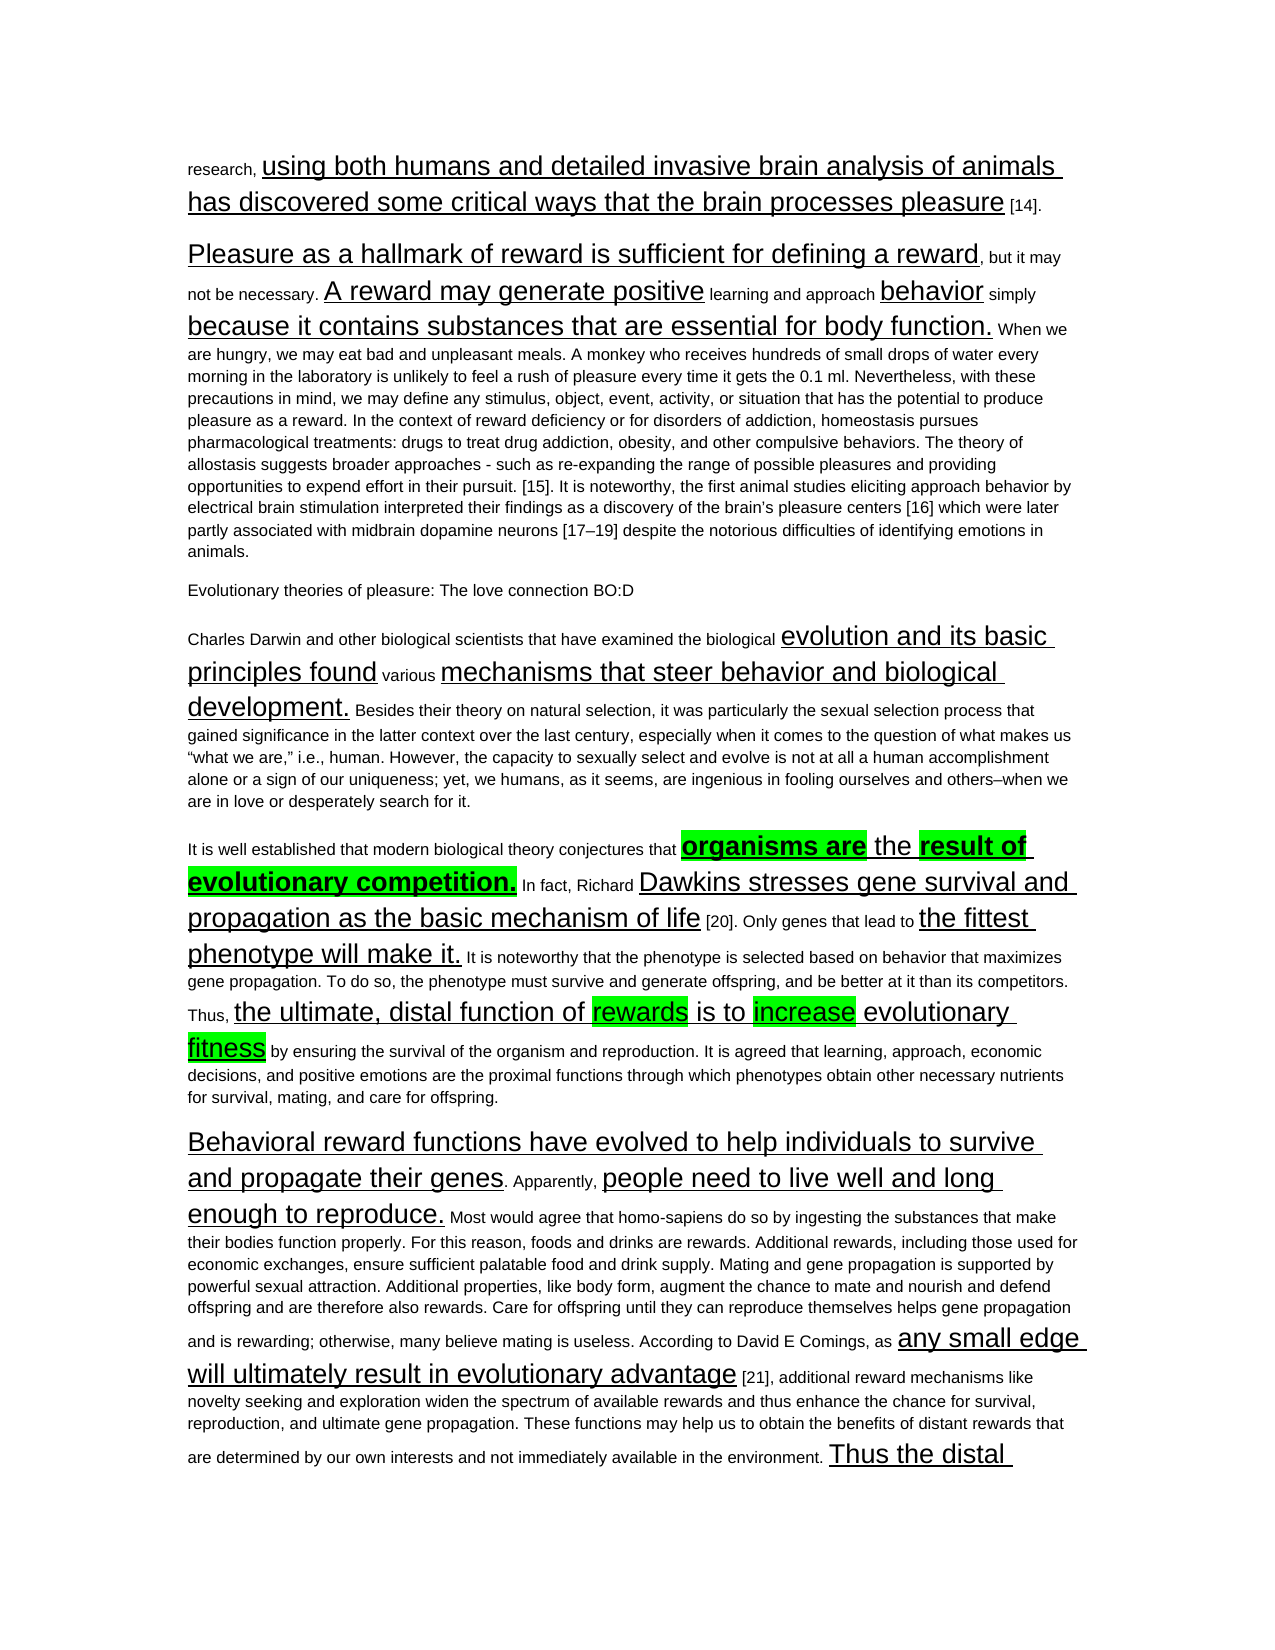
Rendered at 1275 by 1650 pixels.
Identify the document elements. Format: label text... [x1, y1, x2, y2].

text Evolutionary theories of pleasure: The love connection BO:D [187, 581, 1087, 600]
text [187, 150, 1087, 217]
text Charles Darwin and other biological scientists that have examined the biological evolution and its basic principles found various mechanisms that steer behavior and biological development. Besides their theory on natural selection, it was particularly the sexual selection process that gained significance in the latter context over the last century, especially when it comes to the question of what makes us “what we are,” i.e., human. However, the capacity to sexually select and evolve is not at all a human accomplishment alone or a sign of our uniqueness; yet, we humans, as it seems, are ingenious in fooling ourselves and others–when we are in love or desperately search for it. [187, 619, 1087, 811]
text It is well established that modern biological theory conjectures that organisms are the result of evolutionary competition. In fact, Richard Dawkins stresses gene survival and propagation as the basic mechanism of life [20]. Only genes that lead to the fittest phenotype will make it. It is noteworthy that the phenotype is selected based on behavior that maximizes gene propagation. To do so, the phenotype must survive and generate offspring, and be better at it than its competitors. Thus, the ultimate, distal function of rewards is to increase evolutionary fitness by ensuring the survival of the organism and reproduction. It is agreed that learning, approach, economic decisions, and positive emotions are the proximal functions through which phenotypes obtain other necessary nutrients for survival, mating, and care for offspring. [187, 830, 1087, 1107]
text Pleasure as a hallmark of reward is sufficient for defining a reward, but it may not be necessary. A reward may generate positive learning and approach behavior simply because it contains substances that are essential for body function. When we are hungry, we may eat bad and unpleasant meals. A monkey who receives hundreds of small drops of water every morning in the laboratory is unlikely to feel a rush of pleasure every time it gets the 0.1 ml. Nevertheless, with these precautions in mind, we may define any stimulus, object, event, activity, or situation that has the potential to produce pleasure as a reward. In the context of reward deficiency or for disorders of addiction, homeostasis pursues pharmacological treatments: drugs to treat drug addiction, obesity, and other compulsive behaviors. The theory of allostasis suggests broader approaches - such as re-expanding the range of possible pleasures and providing opportunities to expend effort in their pursuit. [15]. It is noteworthy, the first animal studies eliciting approach behavior by electrical brain stimulation interpreted their findings as a discovery of the brain’s pleasure centers [16] which were later partly associated with midbrain dopamine neurons [17–19] despite the notorious difficulties of identifying emotions in animals. [187, 238, 1087, 561]
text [187, 1126, 1087, 1469]
